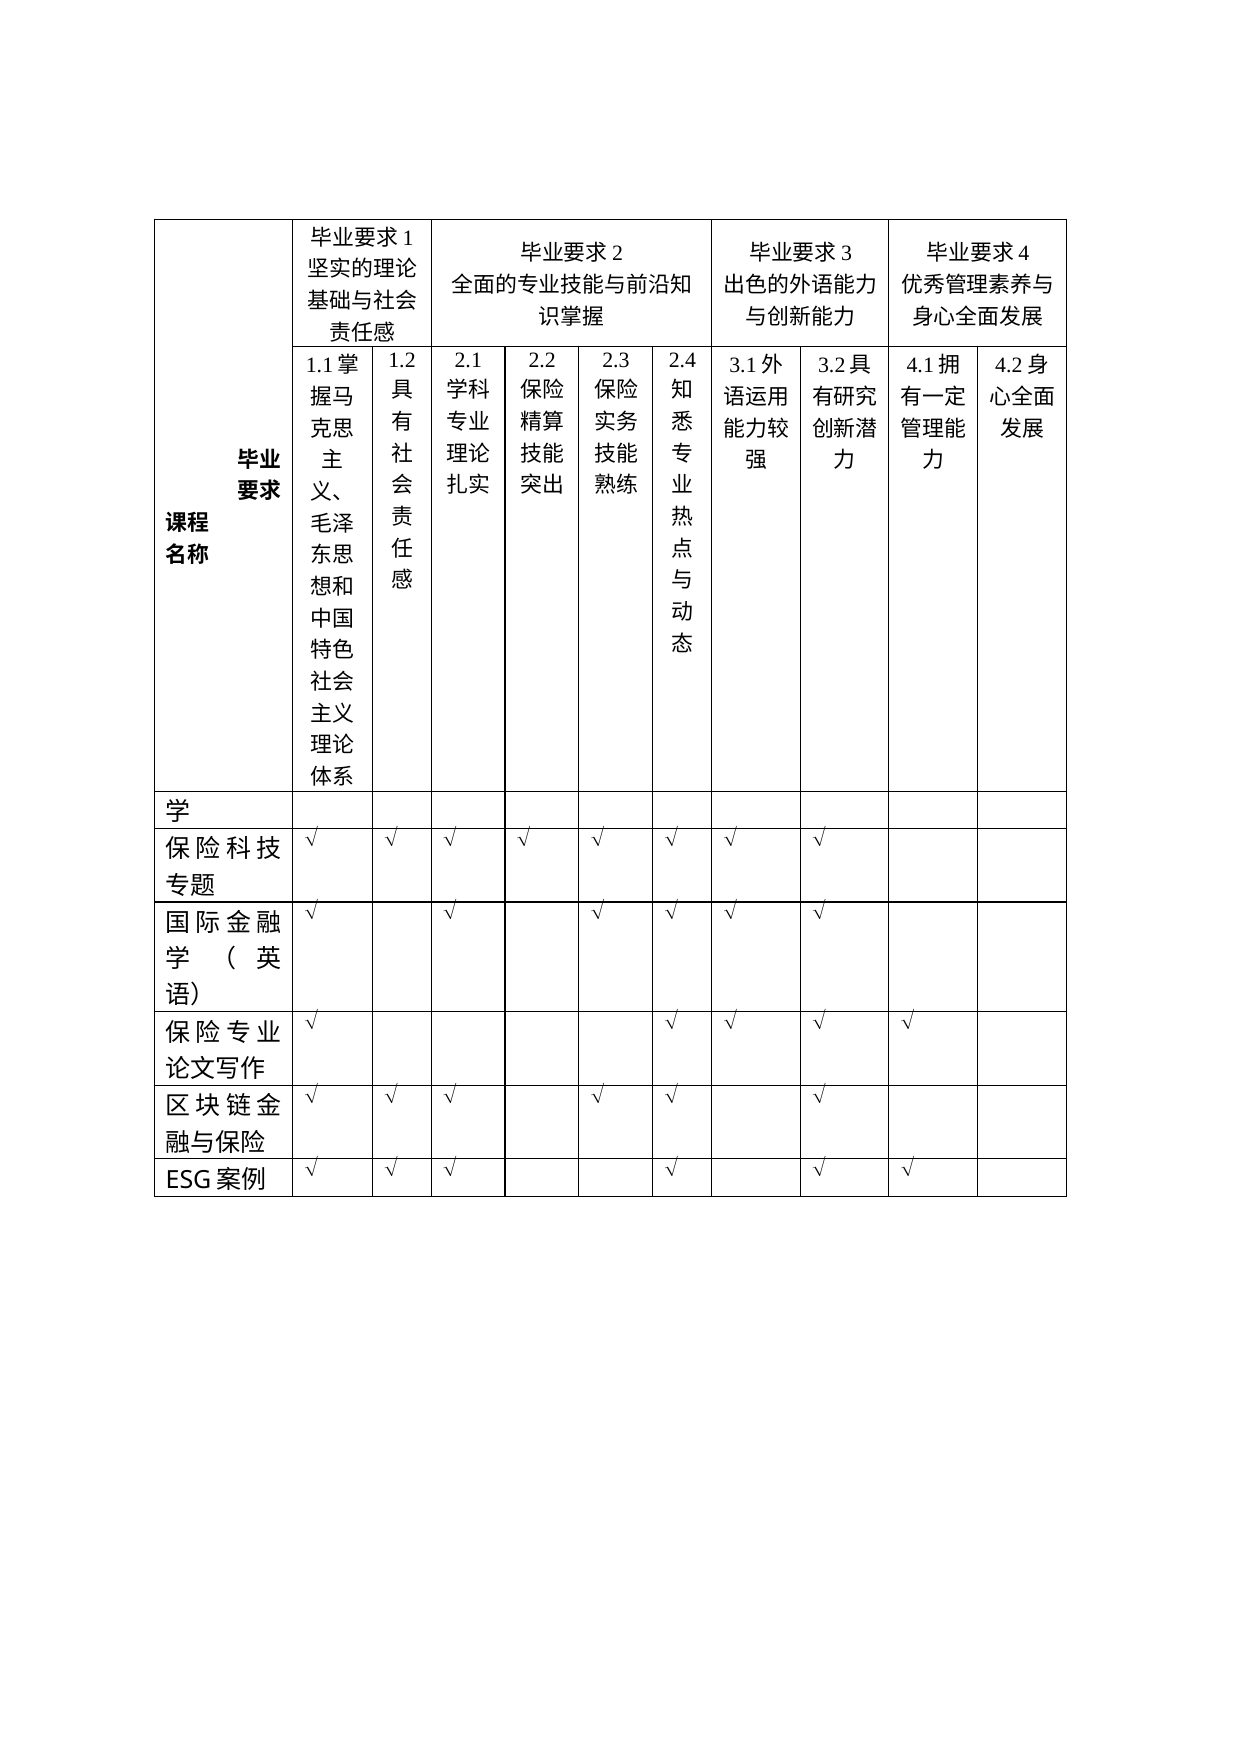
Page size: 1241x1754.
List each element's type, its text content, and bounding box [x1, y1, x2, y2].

table_cell [712, 903, 800, 1011]
table_cell [506, 1012, 578, 1085]
table_cell [293, 1159, 372, 1196]
table_cell [889, 903, 977, 1011]
table_cell 1.1掌握马克思主义、毛泽东思想和中国特色社会主义理论体系 [293, 347, 372, 791]
table_cell [579, 1086, 652, 1158]
table_cell [801, 829, 888, 901]
table_cell 区块链金融与保险 [155, 1086, 292, 1158]
table_cell [293, 1086, 372, 1158]
table_header 毕业 要求 课程 名称 [155, 220, 292, 791]
table_cell 3.2具有研究创新潜力 [801, 347, 888, 791]
table_cell ESG案例 [155, 1159, 292, 1196]
table_cell [978, 792, 1066, 828]
table_cell [653, 1086, 711, 1158]
table_cell [712, 792, 800, 828]
table_cell 1.2具有社会责任感 [373, 347, 431, 791]
table_cell [373, 1012, 431, 1085]
table_cell [579, 829, 652, 901]
table_cell [373, 792, 431, 828]
table_cell [712, 1159, 800, 1196]
table_cell 2.2保险精算技能突出 [506, 347, 578, 791]
table_cell [801, 1159, 888, 1196]
table_cell [889, 792, 977, 828]
table_cell 4.2身心全面发展 [978, 347, 1066, 791]
table_cell [801, 903, 888, 1011]
table_cell 2.3保险实务技能熟练 [579, 347, 652, 791]
table_cell [432, 1159, 504, 1196]
table_cell [293, 792, 372, 828]
table_cell [712, 829, 800, 901]
table_cell [432, 903, 504, 1011]
table_cell 国际金融学（英语） [155, 903, 292, 1011]
table_cell [978, 1012, 1066, 1085]
table_cell [653, 829, 711, 901]
table_cell [978, 903, 1066, 1011]
table_cell 3.1外语运用能力较强 [712, 347, 800, 791]
table_cell 2.1学科专业理论扎实 [432, 347, 504, 791]
table_header 毕业要求2 全面的专业技能与前沿知识掌握 [432, 220, 711, 346]
table_cell 保险科技专题 [155, 829, 292, 901]
table_cell [293, 903, 372, 1011]
table_cell [579, 1159, 652, 1196]
table_cell [978, 1086, 1066, 1158]
table_cell [432, 1086, 504, 1158]
table_cell [506, 1086, 578, 1158]
table_cell [373, 1159, 431, 1196]
table_cell [889, 829, 977, 901]
table_cell [293, 1012, 372, 1085]
table_cell [579, 792, 652, 828]
table_header 毕业要求1 坚实的理论基础与社会责任感 [293, 220, 431, 346]
table_cell [293, 829, 372, 901]
table_cell [978, 829, 1066, 901]
table_cell [432, 792, 504, 828]
table_cell [373, 903, 431, 1011]
table_cell [801, 1086, 888, 1158]
table_cell [653, 1012, 711, 1085]
table_cell [579, 1012, 652, 1085]
table_cell [653, 1159, 711, 1196]
table_cell 保险投资学 [155, 792, 292, 828]
table_cell [506, 792, 578, 828]
table_cell [432, 1012, 504, 1085]
table_cell [712, 1086, 800, 1158]
table_cell [712, 1012, 800, 1085]
table_header 毕业要求3 出色的外语能力与创新能力 [712, 220, 888, 346]
table_cell [889, 1159, 977, 1196]
table_cell [373, 1086, 431, 1158]
table_cell [506, 1159, 578, 1196]
table_header 毕业要求4 优秀管理素养与身心全面发展 [889, 220, 1066, 346]
table_cell [889, 1012, 977, 1085]
table_cell [653, 792, 711, 828]
table_cell [653, 903, 711, 1011]
table_cell 保险专业论文写作 [155, 1012, 292, 1085]
table_cell 4.1拥有一定管理能力 [889, 347, 977, 791]
table_cell [373, 829, 431, 901]
table_cell [579, 903, 652, 1011]
table_cell [978, 1159, 1066, 1196]
table_cell [889, 1086, 977, 1158]
table_cell [506, 903, 578, 1011]
table_cell [432, 829, 504, 901]
table_cell [801, 1012, 888, 1085]
table_cell 2.4 知悉专业热点与动态 [653, 347, 711, 791]
table_cell [801, 792, 888, 828]
table_cell [506, 829, 578, 901]
